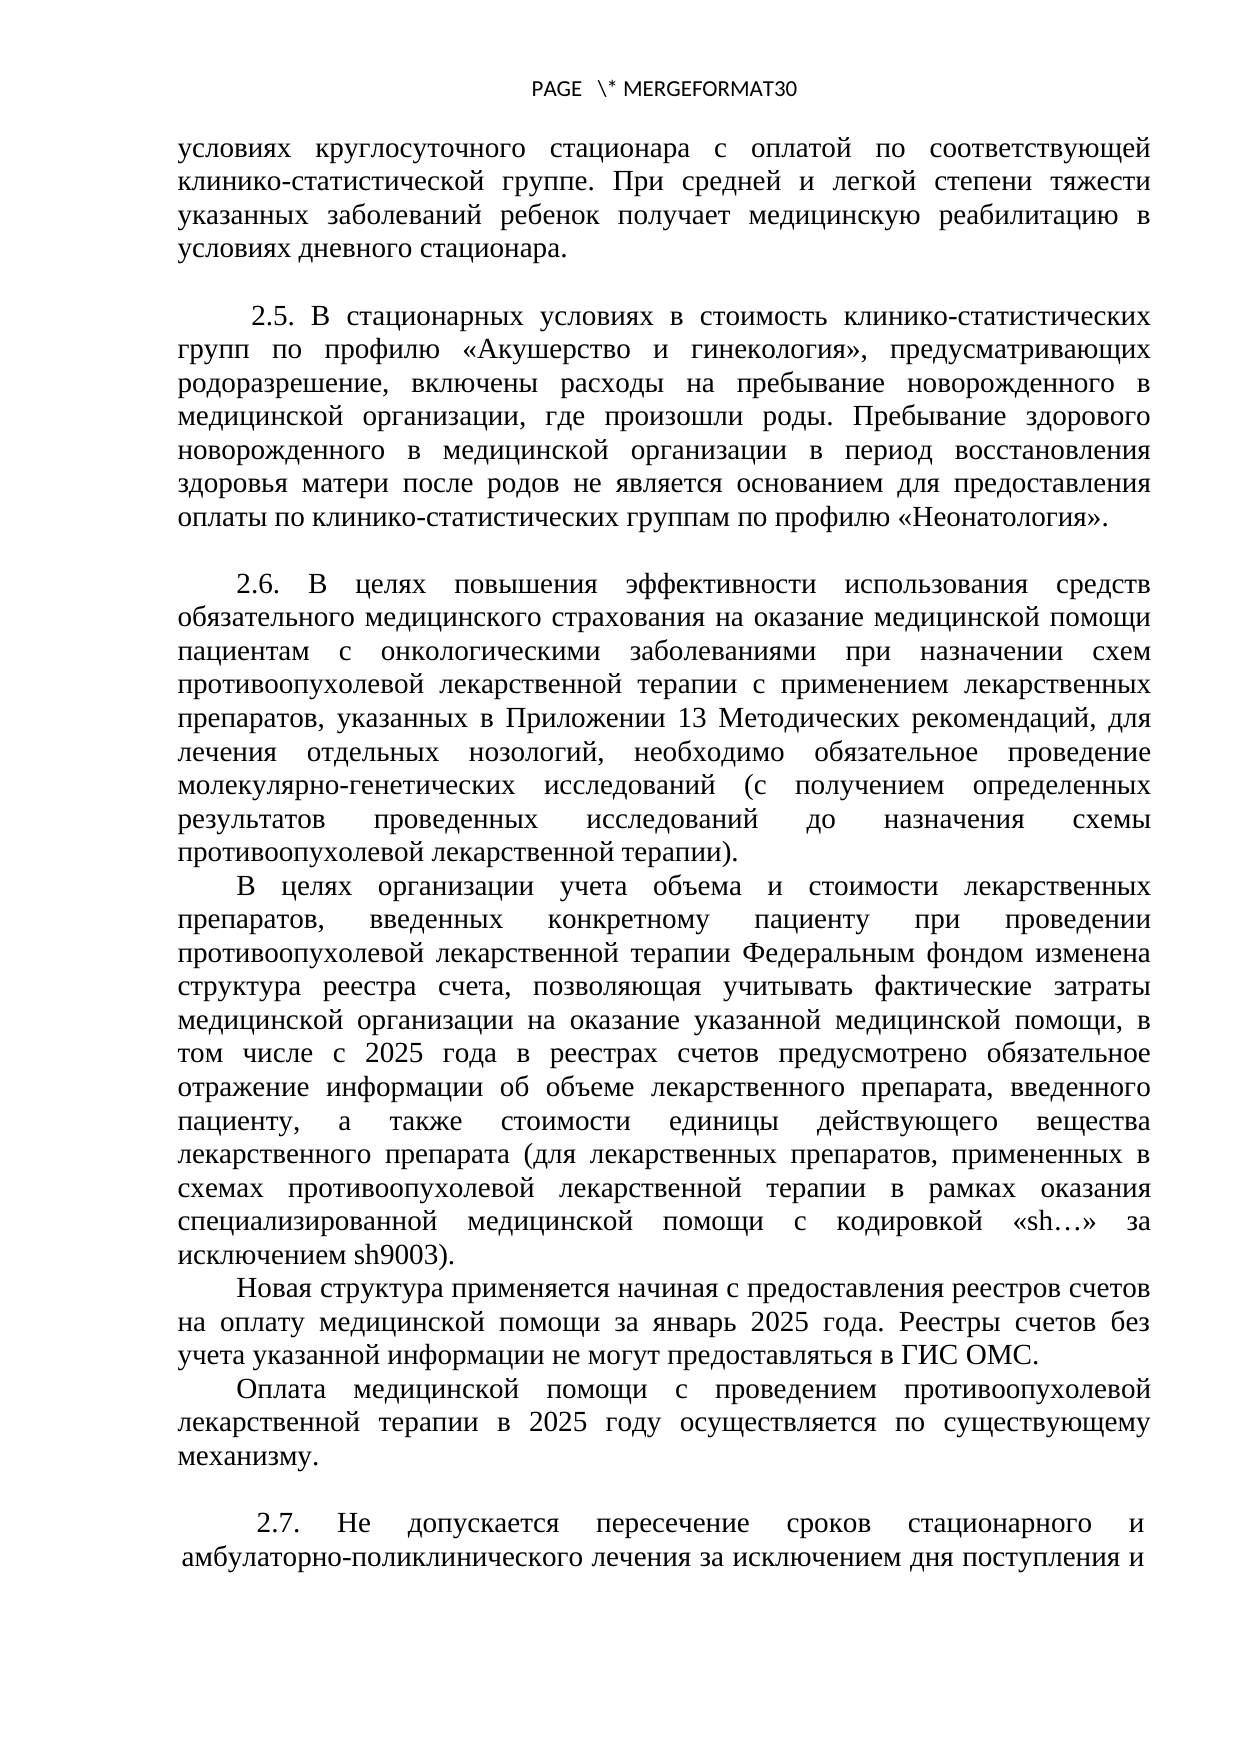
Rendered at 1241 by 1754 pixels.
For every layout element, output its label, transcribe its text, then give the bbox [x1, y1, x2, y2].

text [181, 1505, 1145, 1572]
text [177, 130, 1152, 264]
text В целях организации учета объема и стоимости лекарственных препаратов, введенных конкретному пациенту при проведении противоопухолевой лекарственной терапии Федеральным фондом изменена структура реестра счета, позволяющая учитывать фактические затраты медицинской организации на оказание указанной медицинской помощи, в том числе с 2025 года в реестрах счетов предусмотрено обязательное отражение информации об объеме лекарственного препарата, введенного пациенту, а также стоимости единицы действующего вещества лекарственного препарата (для лекарственных препаратов, примененных в схемах противоопухолевой лекарственной терапии в рамках оказания специализированной медицинской помощи с кодировкой «sh…» за исключением sh9003). [177, 868, 1152, 1270]
text Новая структура применяется начиная с предоставления реестров счетов на оплату медицинской помощи за январь 2025 года. Реестры счетов без учета указанной информации не могут предоставляться в ГИС ОМС. [177, 1270, 1152, 1371]
text Оплата медицинской помощи с проведением противоопухолевой лекарственной терапии в 2025 году осуществляется по существующему механизму. [177, 1371, 1152, 1472]
text 2.6. В целях повышения эффективности использования средств обязательного медицинского страхования на оказание медицинской помощи пациентам с онкологическими заболеваниями при назначении схем противоопухолевой лекарственной терапии с применением лекарственных препаратов, указанных в Приложении 13 Методических рекомендаций, для лечения отдельных нозологий, необходимо обязательное проведение молекулярно-генетических исследований (с получением определенных результатов проведенных исследований до назначения схемы противоопухолевой лекарственной терапии). [177, 566, 1152, 868]
text 2.5. В стационарных условиях в стоимость клинико-статистических групп по профилю «Акушерство и гинекология», предусматривающих родоразрешение, включены расходы на пребывание новорожденного в медицинской организации, где произошли роды. Пребывание здорового новорожденного в медицинской организации в период восстановления здоровья матери после родов не является основанием для предоставления оплаты по клинико-статистических группам по профилю «Неонатология». [177, 298, 1152, 532]
